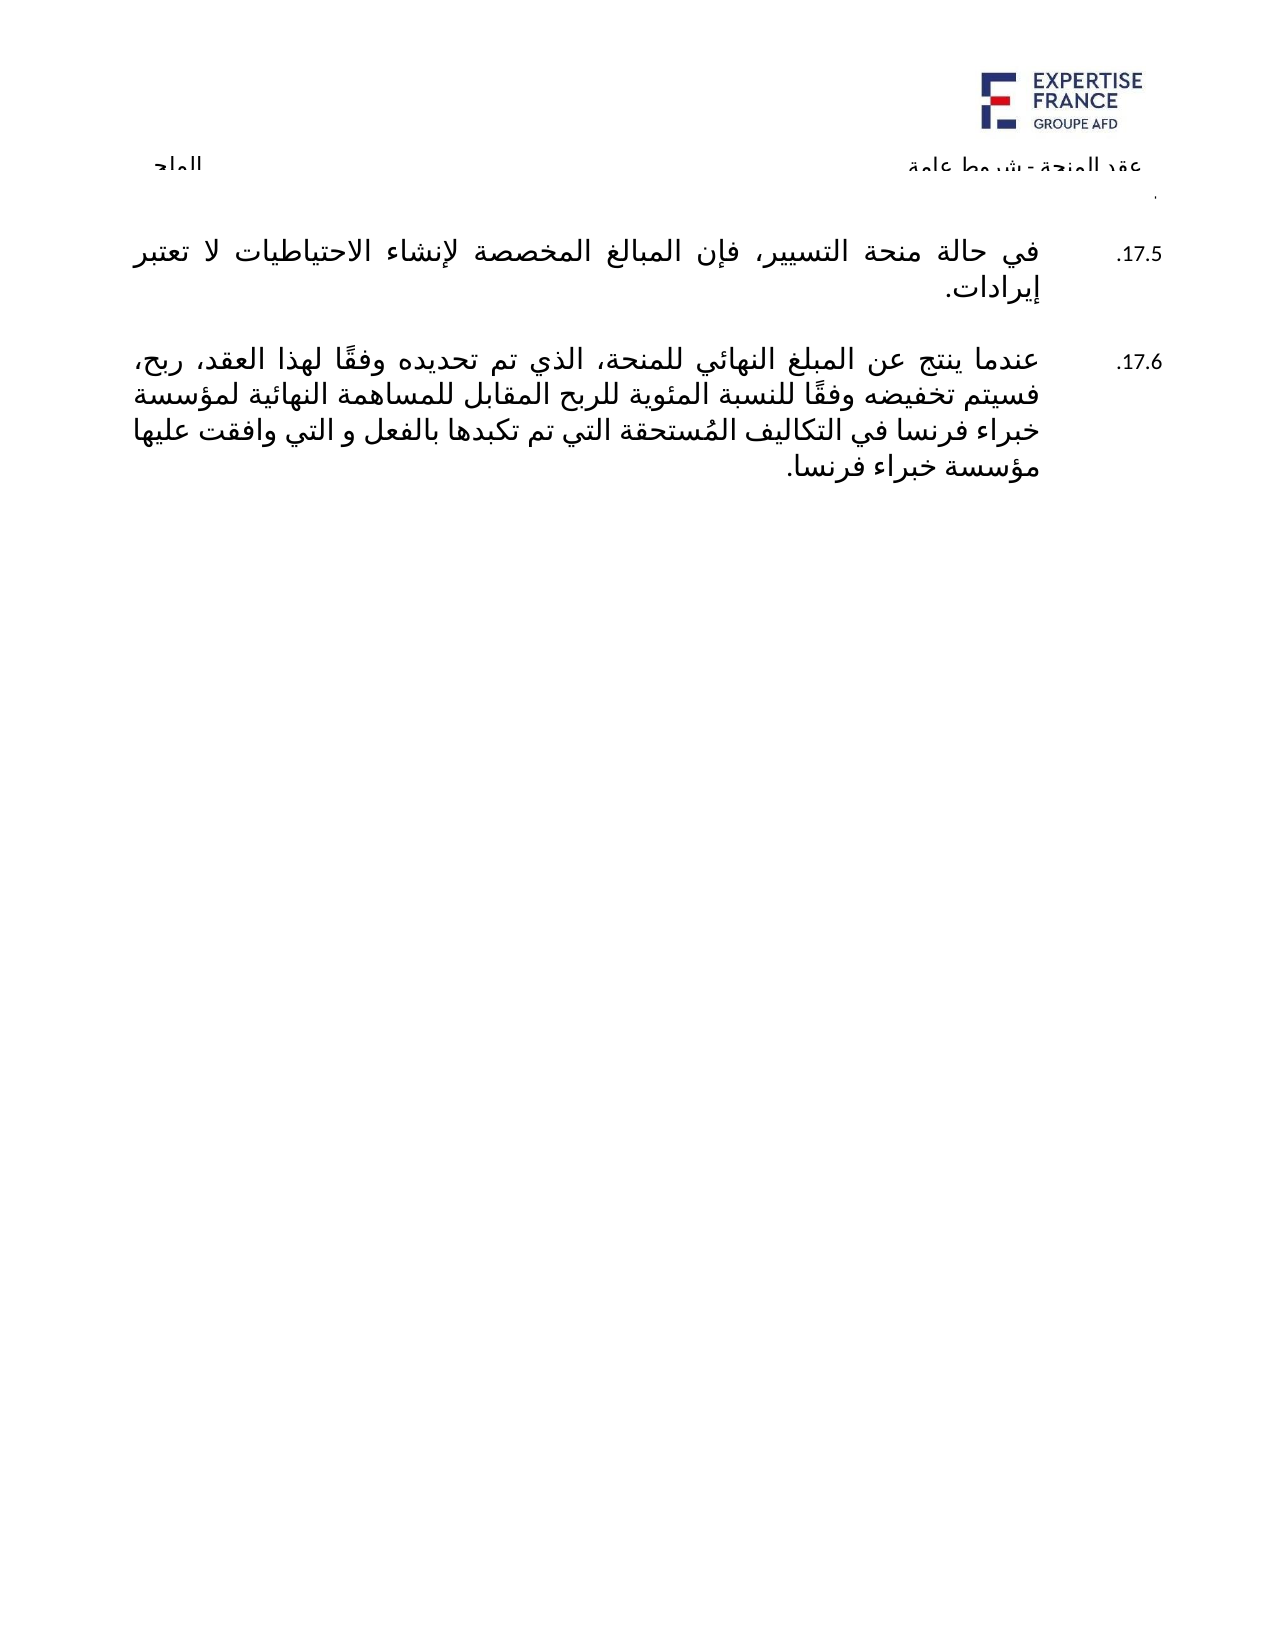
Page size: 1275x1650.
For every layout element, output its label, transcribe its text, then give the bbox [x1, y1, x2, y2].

list عندما ينتج عن المبلغ النهائي للمنحة، الذي تم تحديده وفقًا لهذا العقد، ربح، فسيتم تخفيضه وفقًا للنسبة المئوية للربح المقابل للمساهمة النهائية لمؤسسة خبراء فرنسا في التكاليف المُستحقة التي تم تكبدها بالفعل و التي وافقت عليها مؤسسة خبراء فرنسا. [132, 341, 1116, 483]
list في حالة منحة التسيير، فإن المبالغ المخصصة لإنشاء الاحتياطيات لا تعتبر إيرادات. [133, 233, 1116, 305]
picture [975, 66, 1147, 139]
